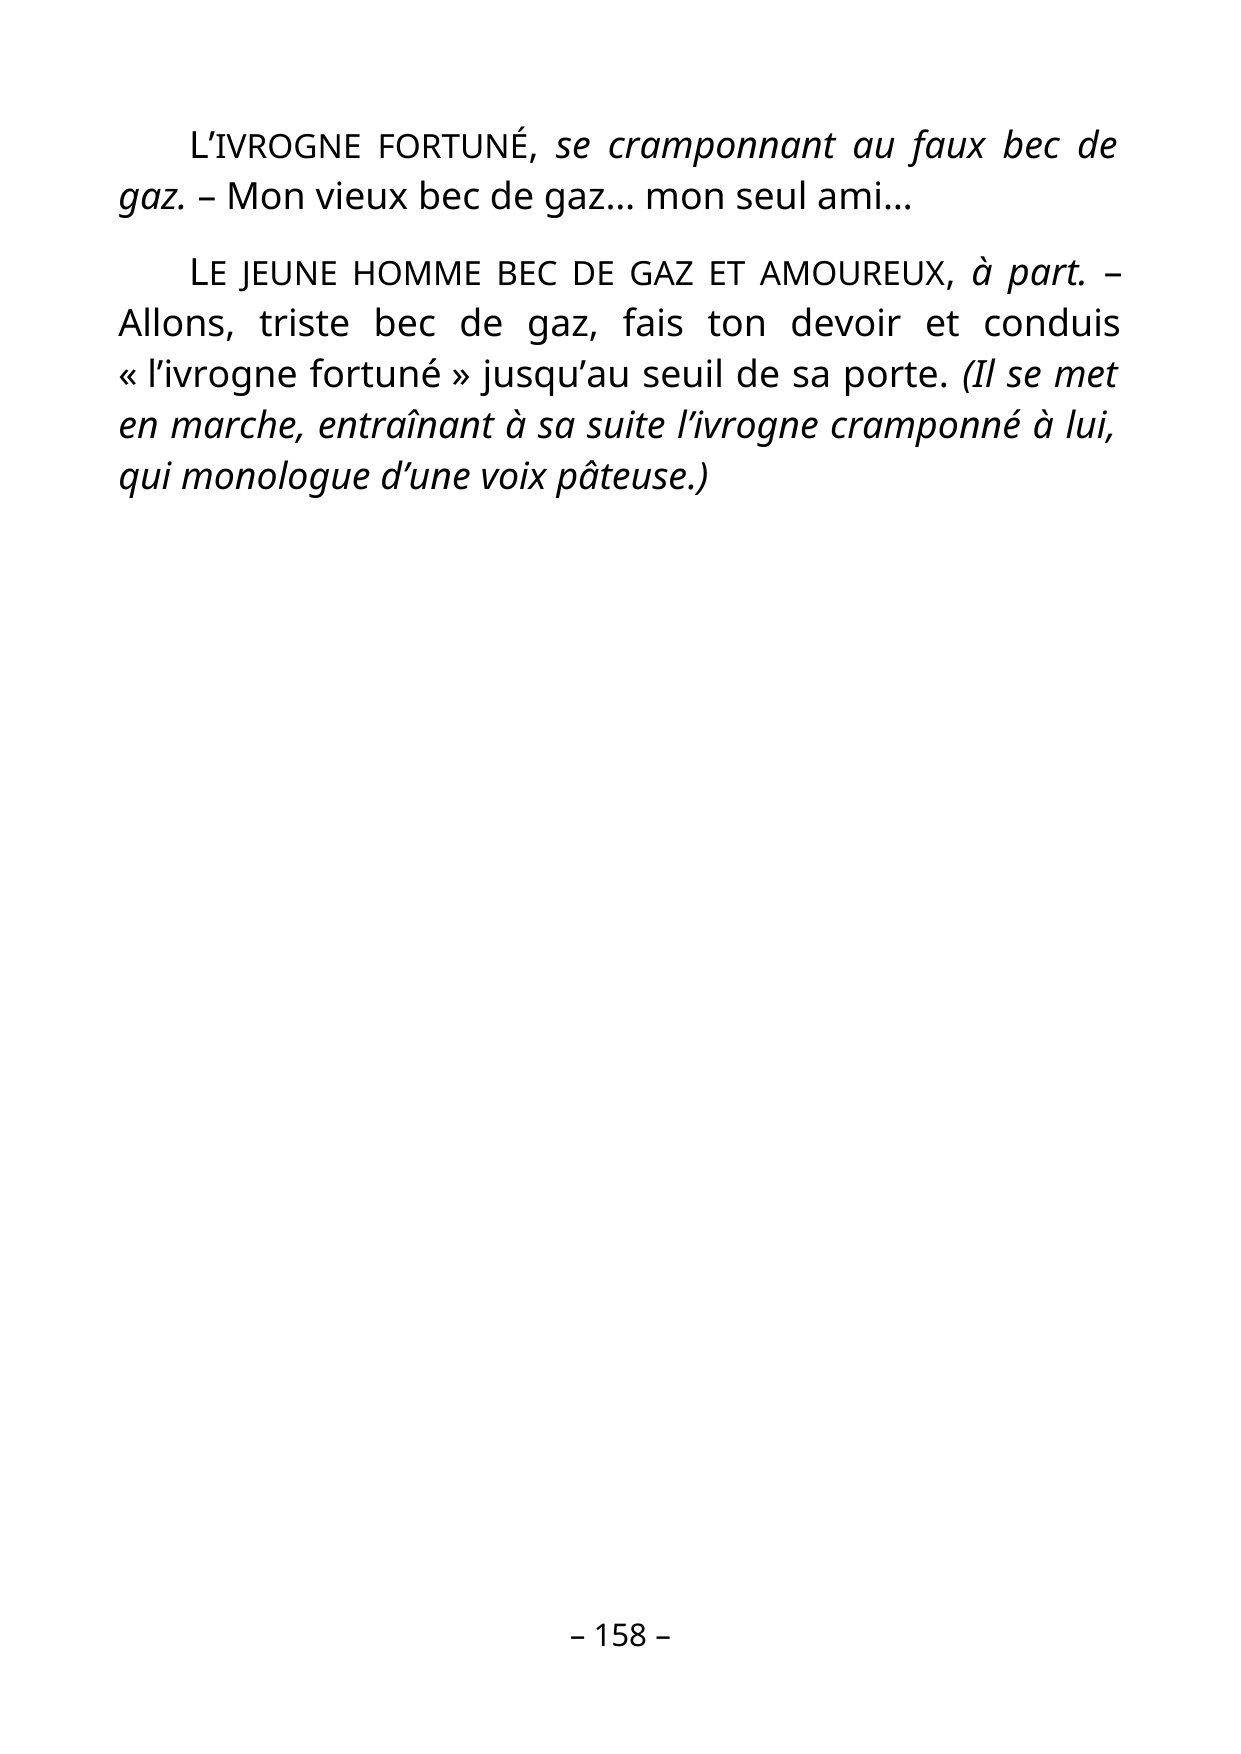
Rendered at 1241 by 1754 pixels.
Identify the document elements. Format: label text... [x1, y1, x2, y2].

text LE JEUNE HOMME BEC DE GAZ ET AMOUREUX, à part. – Allons, triste bec de gaz, fais ton devoir et conduis « l’ivrogne fortuné » jusqu’au seuil de sa porte. (Il se met en marche, entraînant à sa suite l’ivrogne cramponné à lui, qui monologue d’une voix pâteuse.) [118, 245, 1122, 500]
text L’IVROGNE FORTUNÉ, se cramponnant au faux bec de gaz. – Mon vieux bec de gaz… mon seul ami… [118, 118, 1122, 220]
